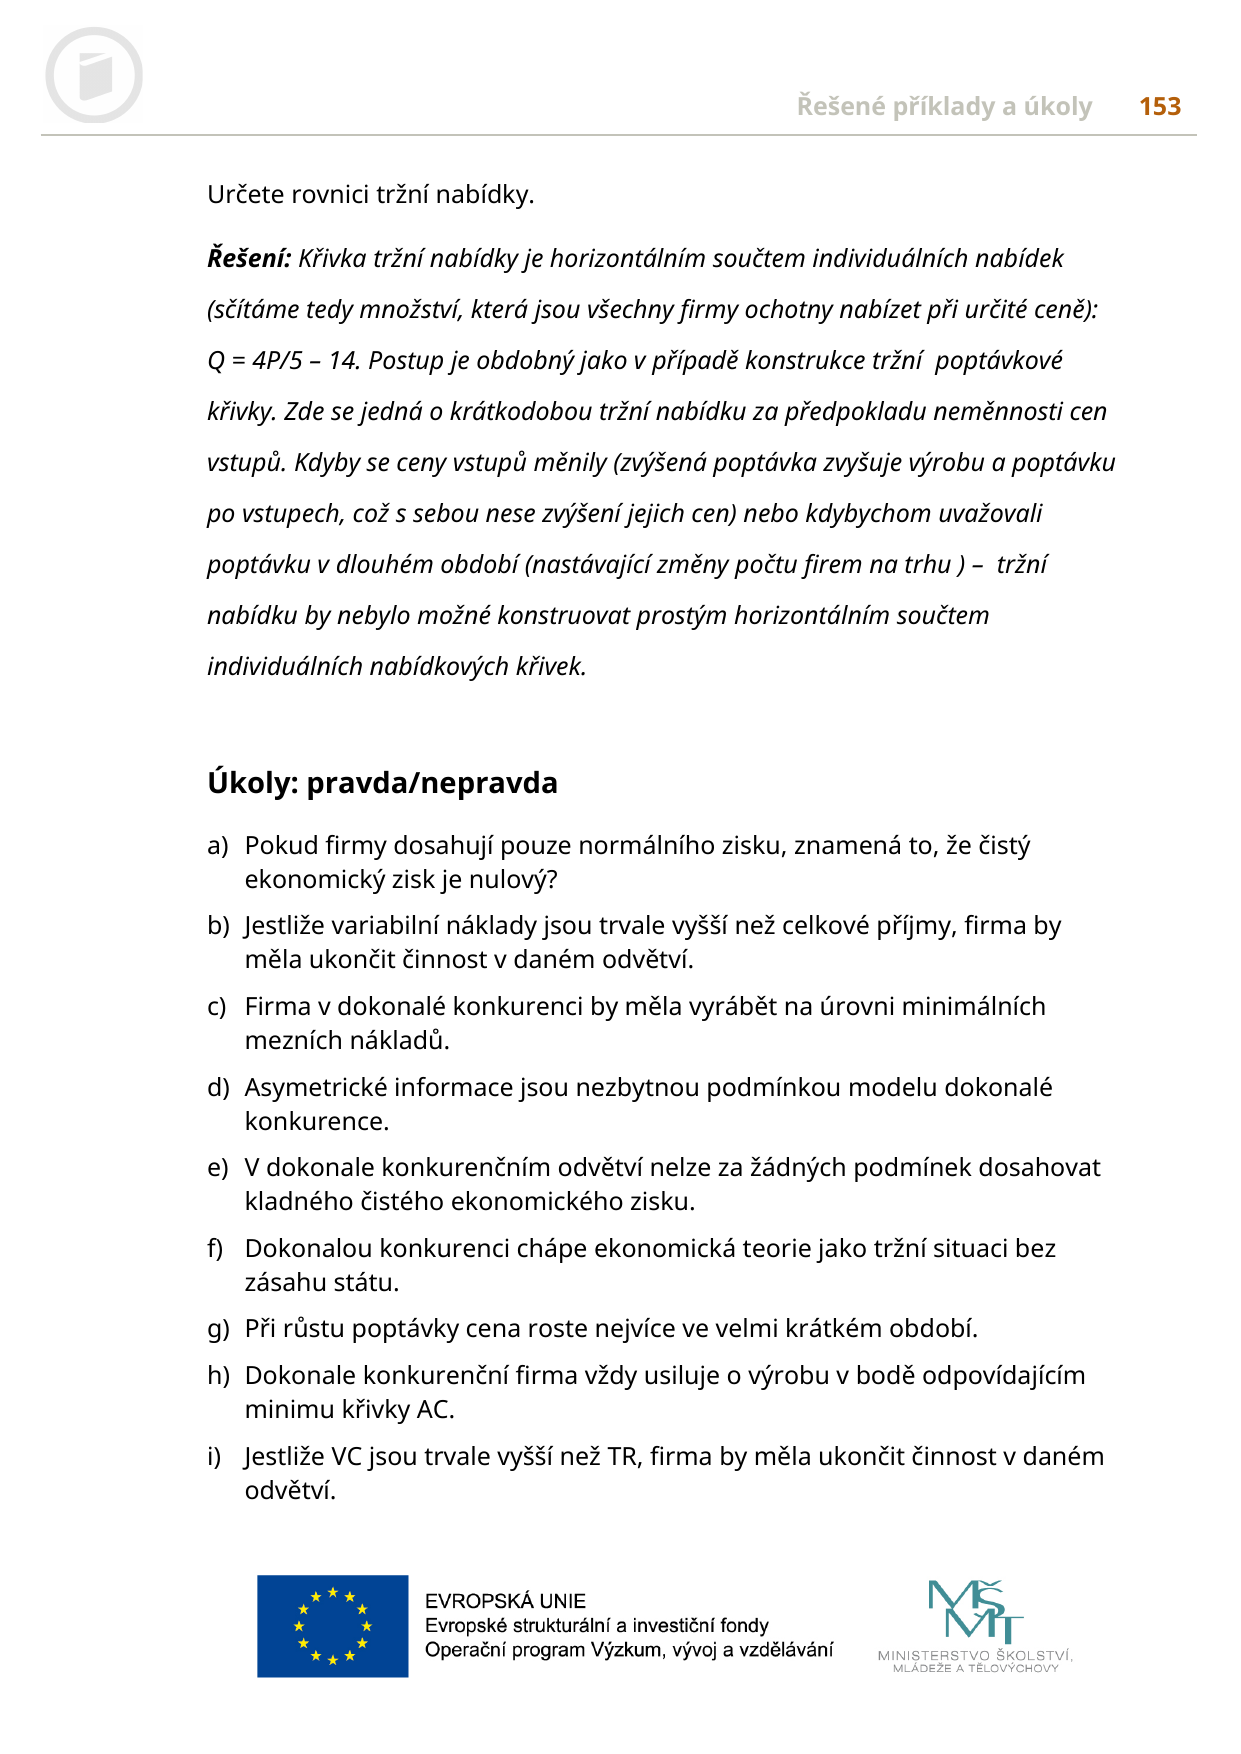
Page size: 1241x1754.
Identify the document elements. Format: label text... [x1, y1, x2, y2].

text Řešení: Křivka tržní nabídky je horizontálním součtem individuálních nabídek (sčítáme tedy množství, která jsou všechny firmy ochotny nabízet při určité ceně): Q = 4P/5 – 14. Postup je obdobný jako v případě konstrukce tržní poptávkové křivky. Zde se jedná o krátkodobou tržní nabídku za předpokladu neměnnosti cen vstupů. Kdyby se ceny vstupů měnily (zvýšená poptávka zvyšuje výrobu a poptávku po vstupech, což s sebou nese zvýšení jejich cen) nebo kdybychom uvažovali poptávku v dlouhém období (nastávající změny počtu firem na trhu ) – tržní nabídku by nebylo možné konstruovat prostým horizontálním součtem individuálních nabídkových křivek. [207, 241, 1122, 683]
list Pokud firmy dosahují pouze normálního zisku, znamená to, že čistý ekonomický zisk je nulový? [207, 827, 1122, 895]
text Určete rovnici tržní nabídky. [207, 177, 1122, 211]
text Úkoly: pravda/nepravda [207, 763, 1122, 802]
picture [206, 1524, 1123, 1728]
list Při růstu poptávky cena roste nejvíce ve velmi krátkém období. [207, 1311, 1122, 1345]
list Jestliže variabilní náklady jsou trvale vyšší než celkové příjmy, firma by měla ukončit činnost v daném odvětví. [207, 908, 1122, 976]
list Jestliže VC jsou trvale vyšší než TR, firma by měla ukončit činnost v daném odvětví. [207, 1438, 1122, 1506]
list Dokonalou konkurenci chápe ekonomická teorie jako tržní situaci bez zásahu státu. [207, 1230, 1122, 1298]
list V dokonale konkurenčním odvětví nelze za žádných podmínek dosahovat kladného čistého ekonomického zisku. [207, 1150, 1122, 1218]
list Asymetrické informace jsou nezbytnou podmínkou modelu dokonalé konkurence. [207, 1069, 1122, 1137]
list Dokonale konkurenční firma vždy usiluje o výrobu v bodě odpovídajícím minimu křivky AC. [207, 1358, 1122, 1426]
list Firma v dokonalé konkurenci by měla vyrábět na úrovni minimálních mezních nákladů. [207, 988, 1122, 1057]
